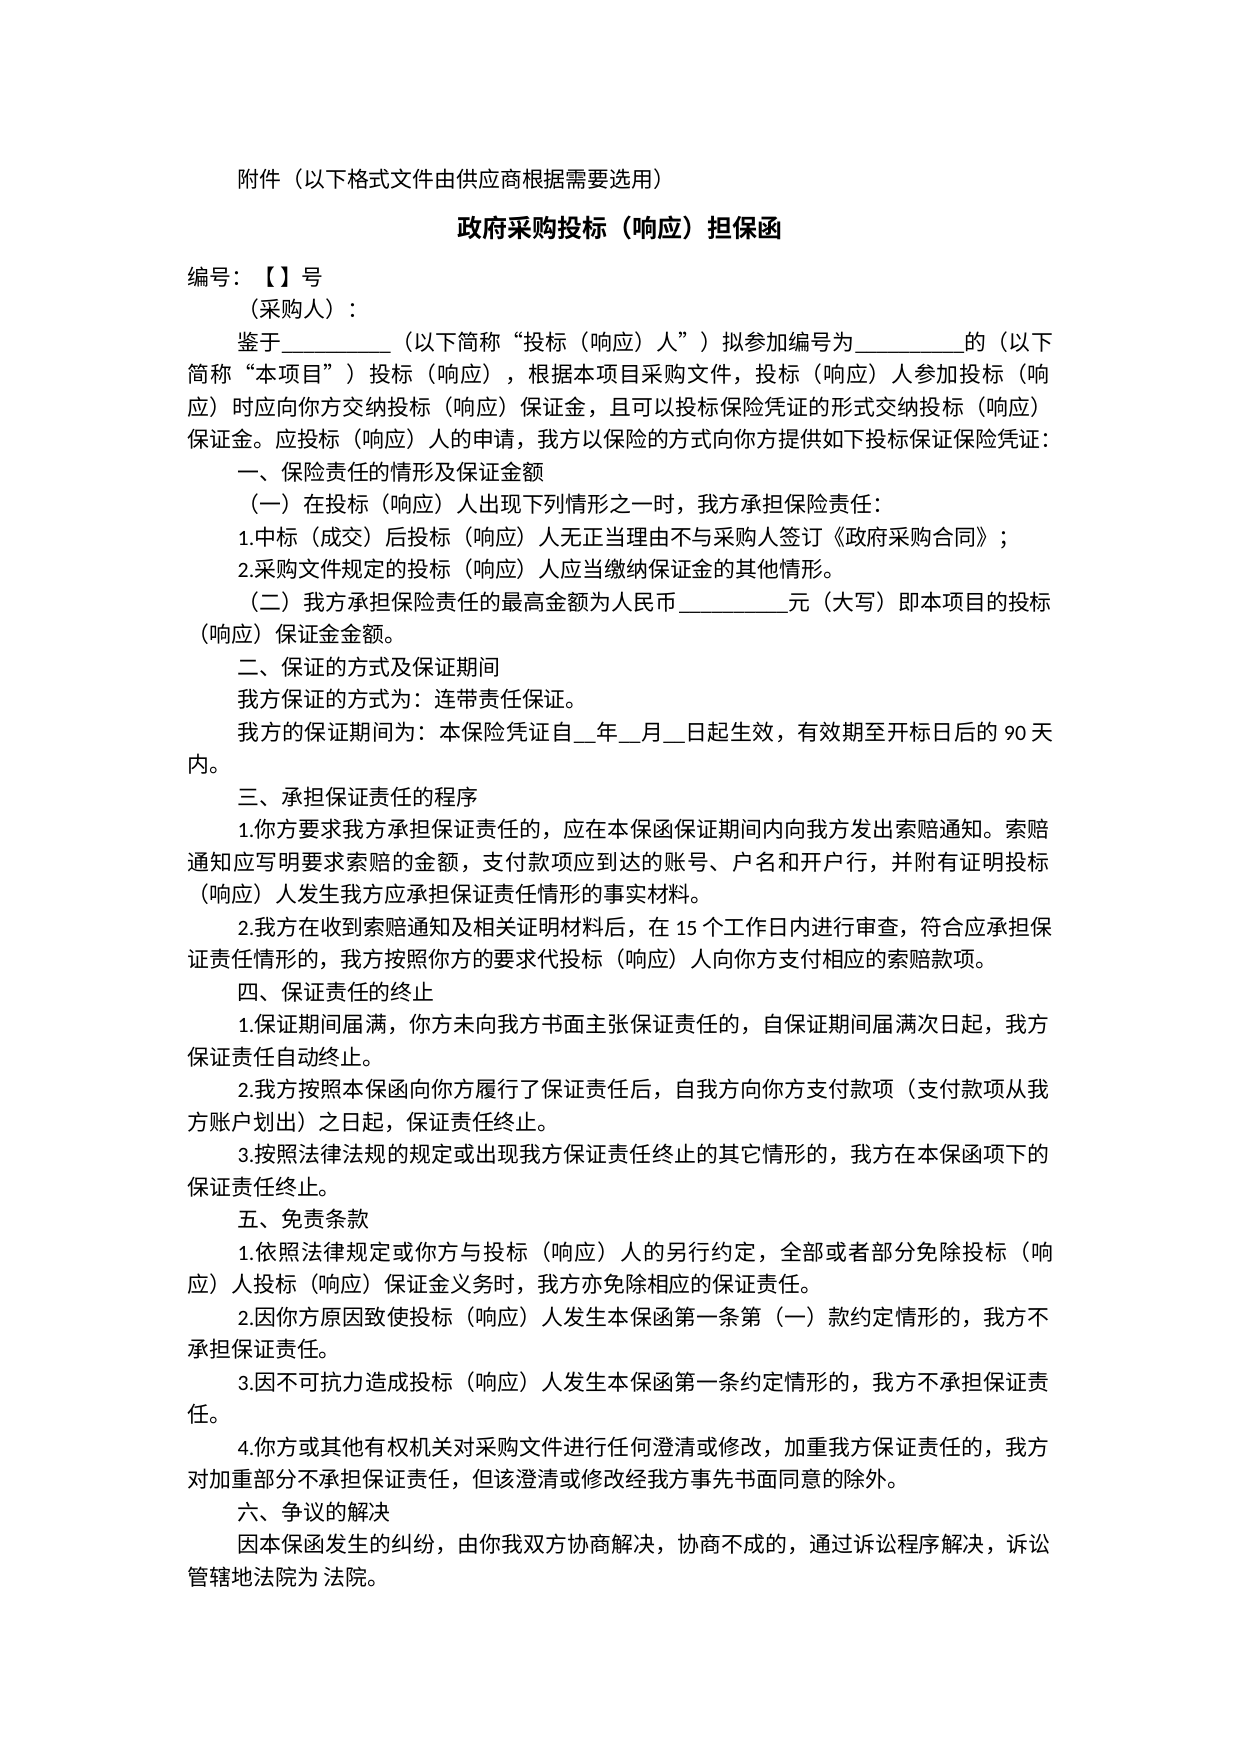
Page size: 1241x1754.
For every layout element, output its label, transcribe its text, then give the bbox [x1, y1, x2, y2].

text 2.因你方原因致使投标（响应）人发生本保函第一条第（一）款约定情形的，我方不承担保证责任。 [187, 1299, 1053, 1364]
text 2.我方按照本保函向你方履行了保证责任后，自我方向你方支付款项（支付款项从我方账户划出）之日起，保证责任终止。 [187, 1072, 1053, 1137]
text 1.中标（成交）后投标（响应）人无正当理由不与采购人签订《政府采购合同》； [187, 519, 1053, 552]
text 因本保函发生的纠纷，由你我双方协商解决，协商不成的，通过诉讼程序解决，诉讼管辖地法院为 法院。 [187, 1527, 1053, 1592]
text 四、保证责任的终止 [187, 974, 1053, 1007]
text 3.按照法律法规的规定或出现我方保证责任终止的其它情形的，我方在本保函项下的保证责任终止。 [187, 1137, 1053, 1202]
text 2.我方在收到索赔通知及相关证明材料后，在15个工作日内进行审查，符合应承担保证责任情形的，我方按照你方的要求代投标（响应）人向你方支付相应的索赔款项。 [187, 909, 1053, 974]
text 1.依照法律规定或你方与投标（响应）人的另行约定，全部或者部分免除投标（响应）人投标（响应）保证金义务时，我方亦免除相应的保证责任。 [187, 1234, 1053, 1299]
text 3.因不可抗力造成投标（响应）人发生本保函第一条约定情形的，我方不承担保证责任。 [187, 1364, 1053, 1429]
text 政府采购投标（响应）担保函 [187, 194, 1053, 259]
text 附件（以下格式文件由供应商根据需要选用） [187, 162, 1053, 194]
text 鉴于__________（以下简称“投标（响应）人”）拟参加编号为__________的（以下简称“本项目”）投标（响应），根据本项目采购文件，投标（响应）人参加投标（响应）时应向你方交纳投标（响应）保证金，且可以投标保险凭证的形式交纳投标（响应）保证金。应投标（响应）人的申请，我方以保险的方式向你方提供如下投标保证保险凭证： [187, 324, 1053, 454]
text 1.你方要求我方承担保证责任的，应在本保函保证期间内向我方发出索赔通知。索赔通知应写明要求索赔的金额，支付款项应到达的账号、户名和开户行，并附有证明投标（响应）人发生我方应承担保证责任情形的事实材料。 [187, 812, 1053, 909]
text （一）在投标（响应）人出现下列情形之一时，我方承担保险责任： [187, 487, 1053, 519]
text 一、保险责任的情形及保证金额 [187, 454, 1053, 487]
text 4.你方或其他有权机关对采购文件进行任何澄清或修改，加重我方保证责任的，我方对加重部分不承担保证责任，但该澄清或修改经我方事先书面同意的除外。 [187, 1429, 1053, 1494]
text （二）我方承担保险责任的最高金额为人民币__________元（大写）即本项目的投标（响应）保证金金额。 [187, 584, 1053, 649]
text 2.采购文件规定的投标（响应）人应当缴纳保证金的其他情形。 [187, 552, 1053, 584]
text 我方的保证期间为：本保险凭证自__年__月__日起生效，有效期至开标日后的90天内。 [187, 714, 1053, 779]
text 二、保证的方式及保证期间 [187, 649, 1053, 682]
text 五、免责条款 [187, 1202, 1053, 1234]
text 我方保证的方式为：连带责任保证。 [187, 682, 1053, 714]
text 1.保证期间届满，你方未向我方书面主张保证责任的，自保证期间届满次日起，我方保证责任自动终止。 [187, 1007, 1053, 1072]
text 六、争议的解决 [187, 1494, 1053, 1527]
text 编号：【 】号 [187, 259, 1053, 292]
text （采购人）： [187, 292, 1053, 324]
text 三、承担保证责任的程序 [187, 779, 1053, 812]
